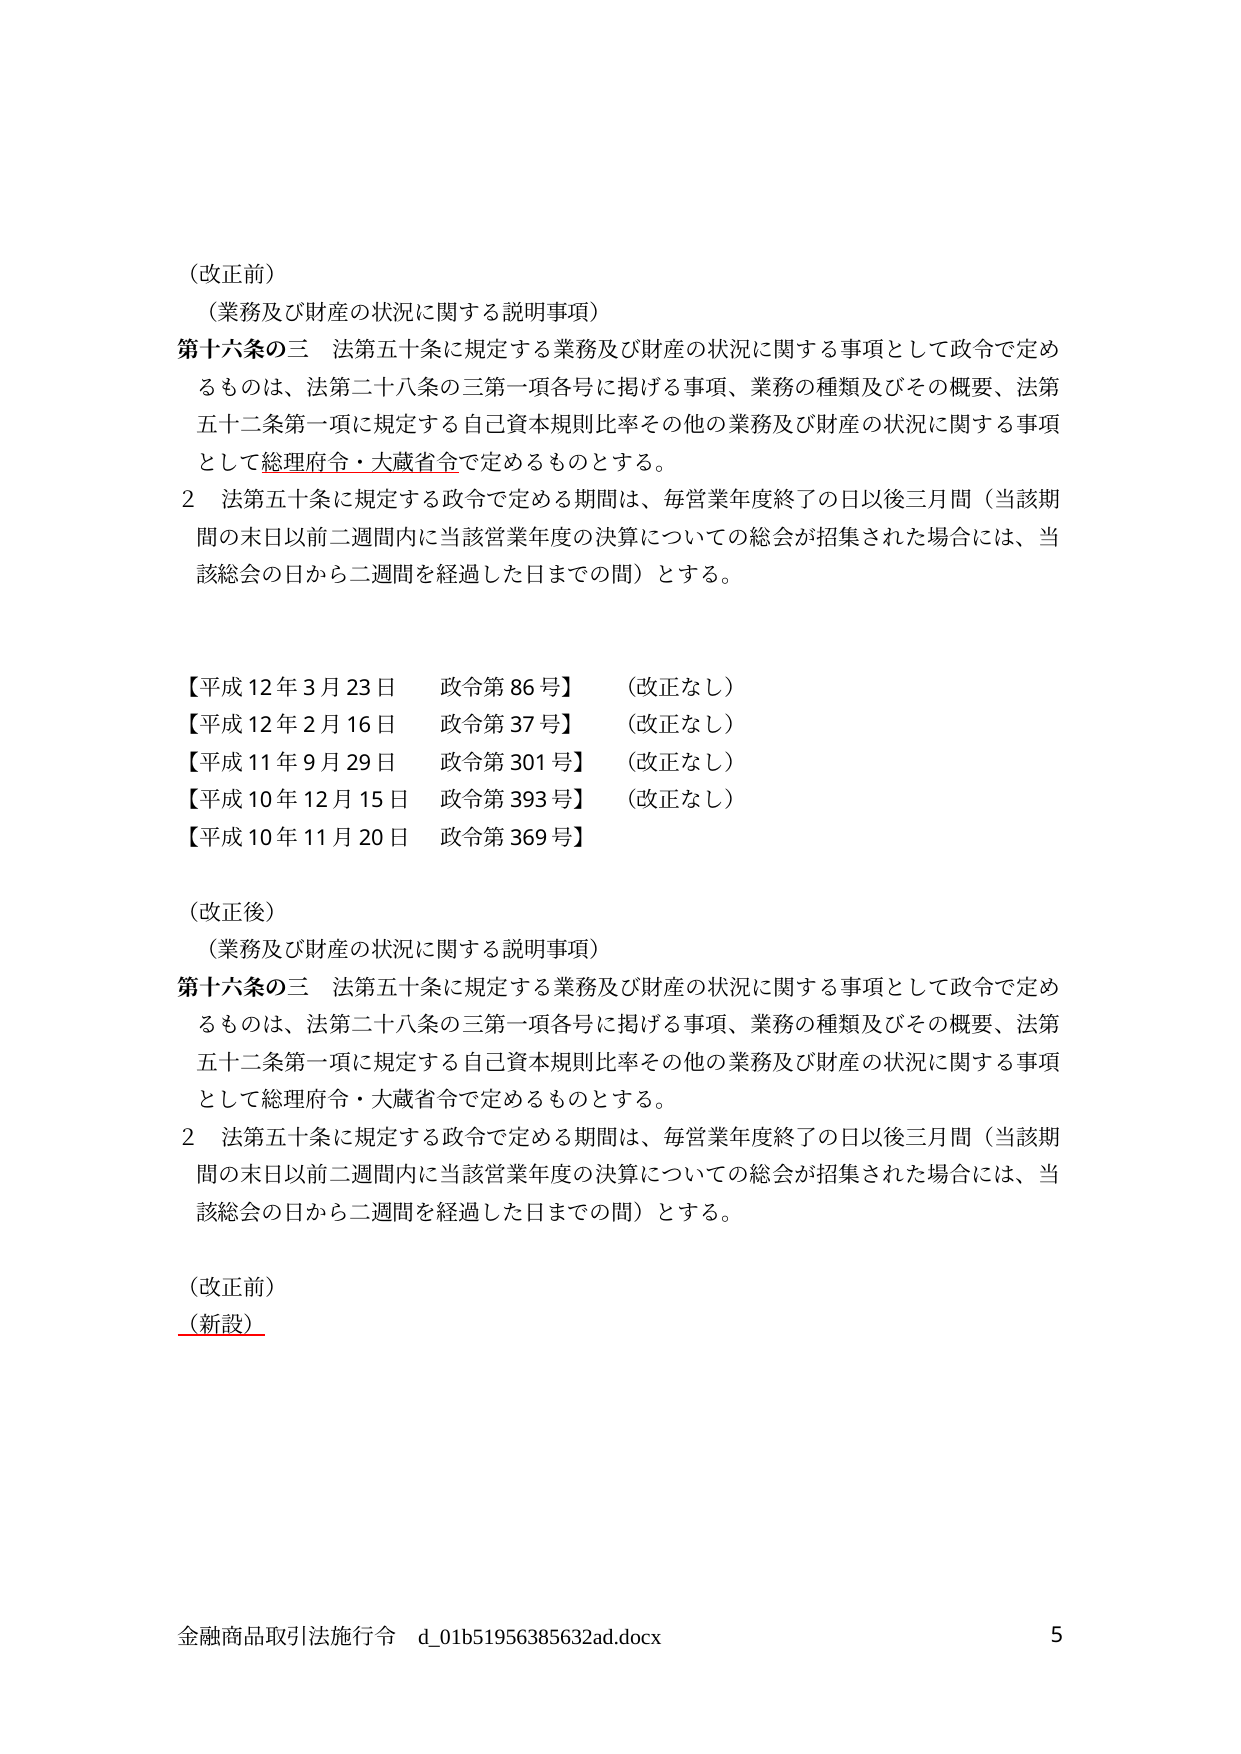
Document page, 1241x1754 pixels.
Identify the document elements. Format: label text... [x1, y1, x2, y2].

text （業務及び財産の状況に関する説明事項） [196, 292, 1063, 329]
text 【平成10年11月20日 政令第369号】 [177, 817, 1063, 854]
text （改正前） [177, 254, 1063, 292]
text （新設） [177, 1304, 1063, 1342]
text 第十六条の三 法第五十条に規定する業務及び財産の状況に関する事項として政令で定めるものは、法第二十八条の三第一項各号に掲げる事項、業務の種類及びその概要、法第五十二条第一項に規定する自己資本規則比率その他の業務及び財産の状況に関する事項として総理府令・大蔵省令で定めるものとする。 [177, 329, 1063, 479]
text 【平成10年12月15日 政令第393号】 （改正なし） [177, 779, 1063, 817]
text ２ 法第五十条に規定する政令で定める期間は、毎営業年度終了の日以後三月間（当該期間の末日以前二週間内に当該営業年度の決算についての総会が招集された場合には、当該総会の日から二週間を経過した日までの間）とする。 [177, 1117, 1063, 1229]
text 【平成12年3月23日 政令第86号】 （改正なし） [177, 667, 1063, 704]
text 第十六条の三 法第五十条に規定する業務及び財産の状況に関する事項として政令で定めるものは、法第二十八条の三第一項各号に掲げる事項、業務の種類及びその概要、法第五十二条第一項に規定する自己資本規則比率その他の業務及び財産の状況に関する事項として総理府令・大蔵省令で定めるものとする。 [177, 967, 1063, 1117]
text （改正後） [177, 892, 1063, 929]
text （改正前） [177, 1267, 1063, 1304]
text ２ 法第五十条に規定する政令で定める期間は、毎営業年度終了の日以後三月間（当該期間の末日以前二週間内に当該営業年度の決算についての総会が招集された場合には、当該総会の日から二週間を経過した日までの間）とする。 [177, 479, 1063, 592]
text 【平成12年2月16日 政令第37号】 （改正なし） [177, 704, 1063, 742]
text （業務及び財産の状況に関する説明事項） [196, 929, 1063, 967]
text 【平成11年9月29日 政令第301号】 （改正なし） [177, 742, 1063, 779]
